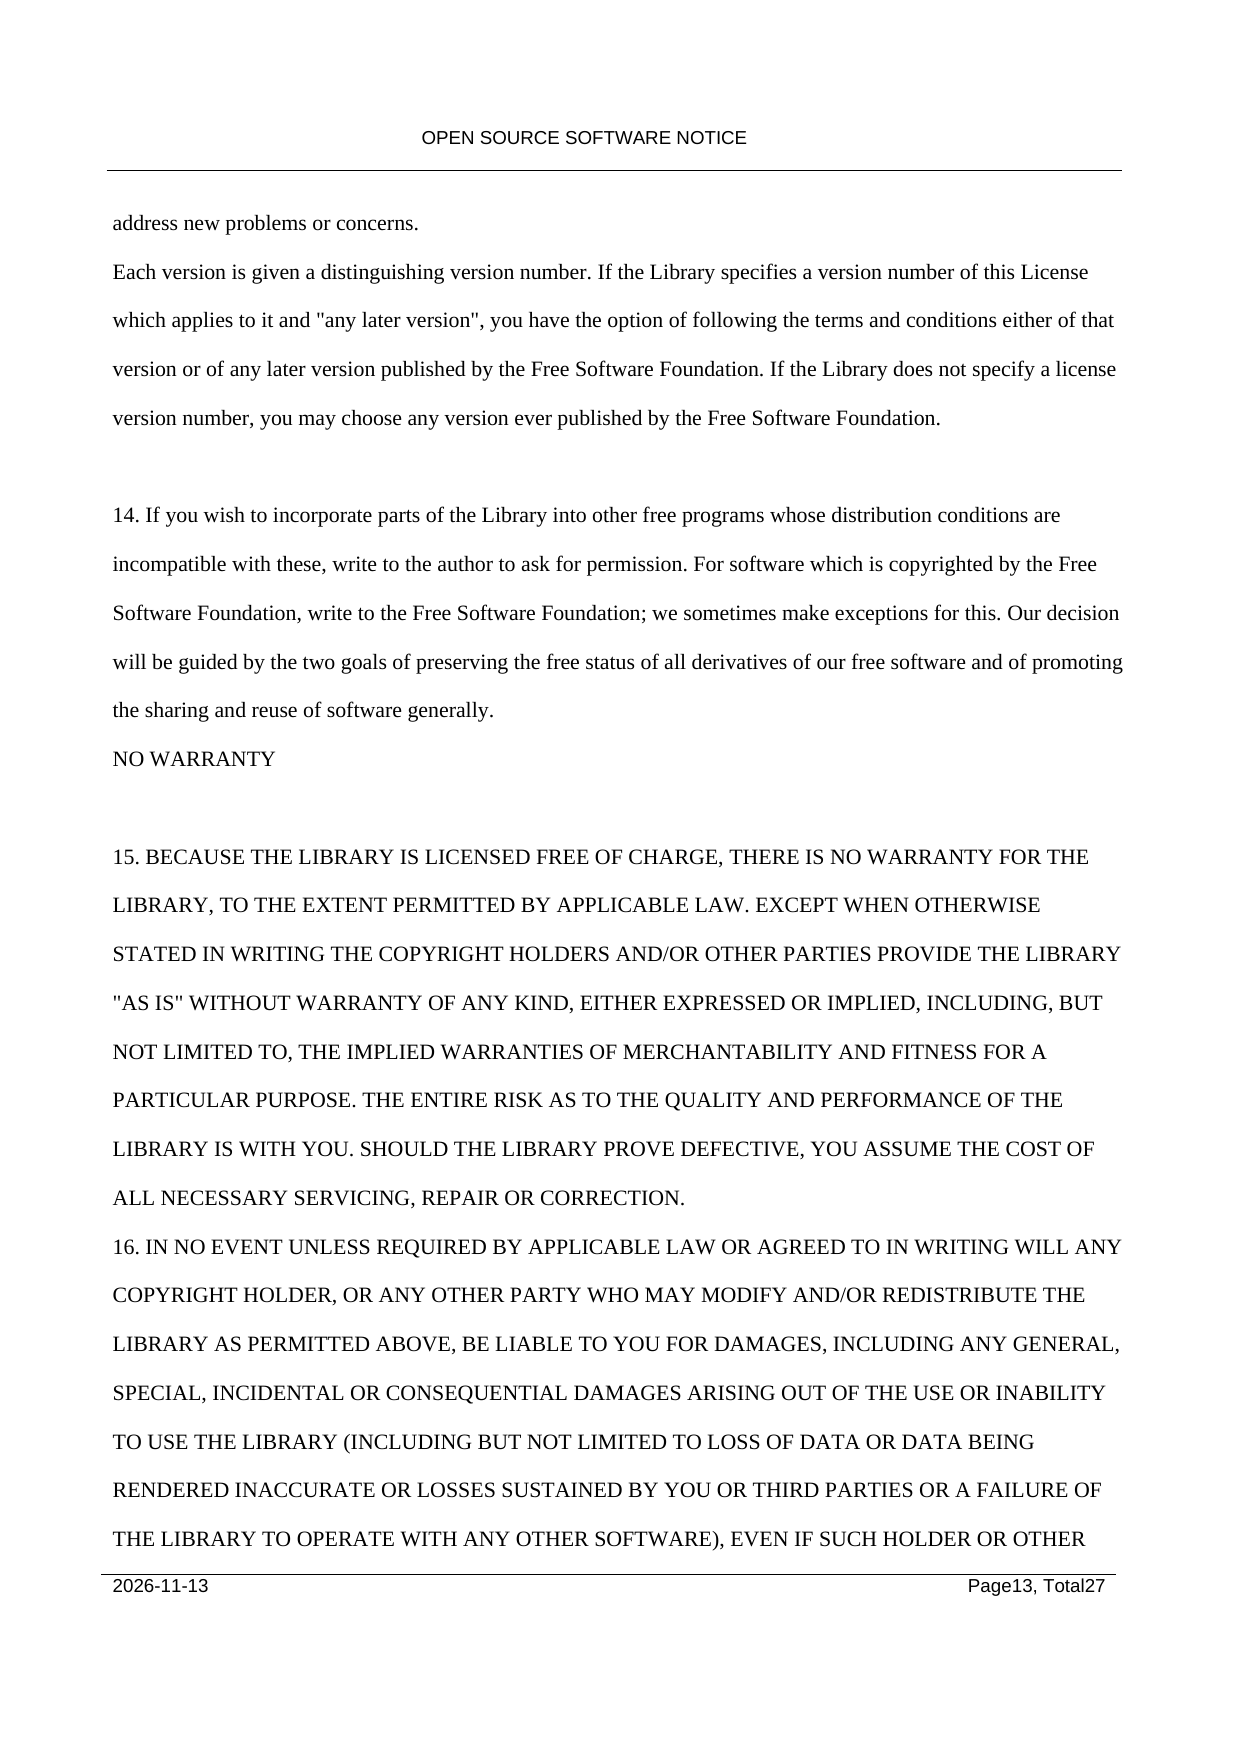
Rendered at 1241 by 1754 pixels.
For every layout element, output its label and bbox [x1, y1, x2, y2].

text [112, 206, 1128, 1555]
